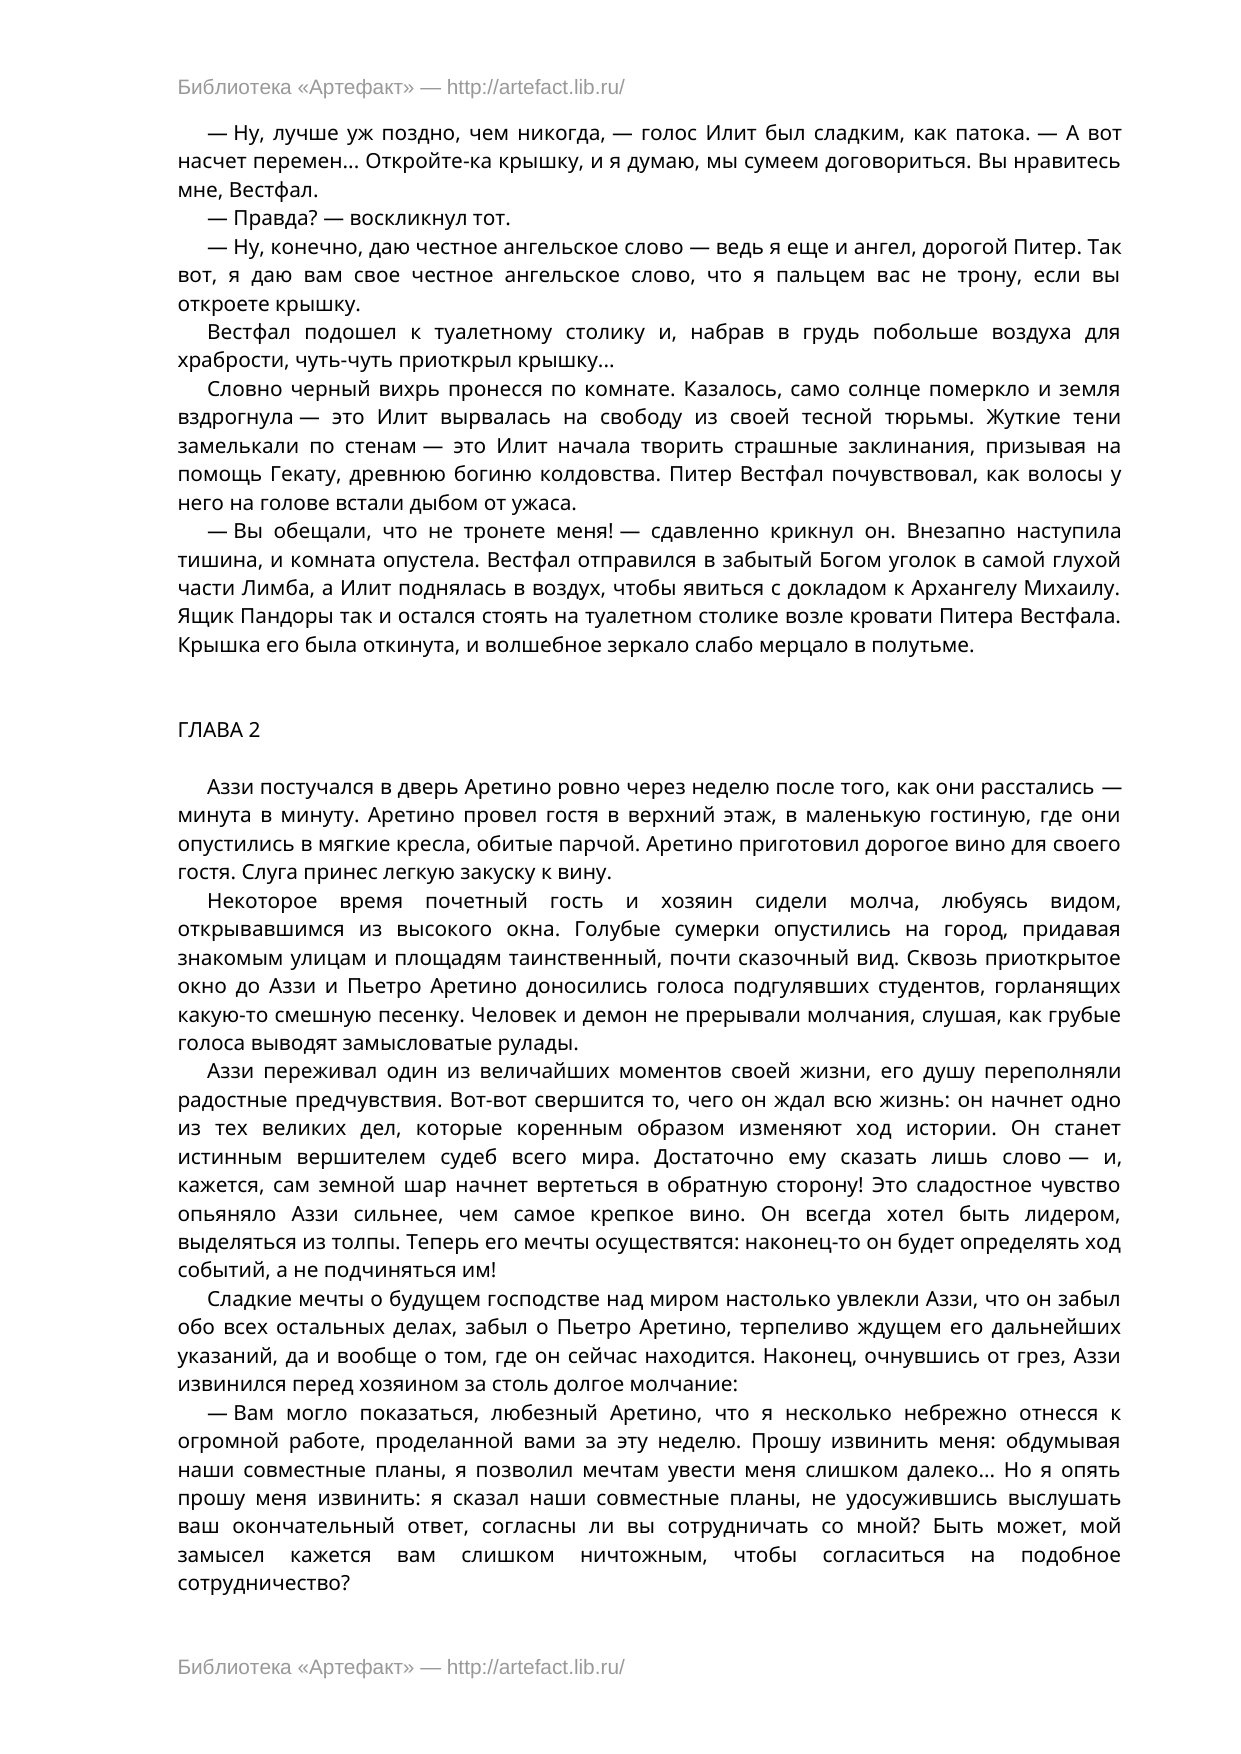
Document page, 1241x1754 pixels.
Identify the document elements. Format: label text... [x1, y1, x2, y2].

text — Ну, конечно, даю честное ангельское слово — ведь я еще и ангел, дорогой Питер. Так вот, я даю вам свое честное ангельское слово, что я пальцем вас не трону, если вы откроете крышку. [177, 232, 1122, 317]
text — Вам могло показаться, любезный Аретино, что я несколько небрежно отнесся к огромной работе, проделанной вами за эту неделю. Прошу извинить меня: обдумывая наши совместные планы, я позволил мечтам увести меня слишком далеко... Но я опять прошу меня извинить: я сказал наши совместные планы, не удосужившись выслушать ваш окончательный ответ, согласны ли вы сотрудничать со мной? Быть может, мой замысел кажется вам слишком ничтожным, чтобы согласиться на подобное сотрудничество? [177, 1398, 1122, 1597]
text — Правда? — воскликнул тот. [177, 203, 1122, 232]
text Словно черный вихрь пронесся по комнате. Казалось, само солнце померкло и земля вздрогнула — это Илит вырвалась на свободу из своей тесной тюрьмы. Жуткие тени замелькали по стенам — это Илит начала творить страшные заклинания, призывая на помощь Гекату, древнюю богиню колдовства. Питер Вестфал почувствовал, как волосы у него на голове встали дыбом от ужаса. [177, 374, 1122, 516]
text Вестфал подошел к туалетному столику и, набрав в грудь побольше воздуха для храбрости, чуть-чуть приоткрыл крышку... [177, 317, 1122, 374]
text Аззи переживал один из величайших моментов своей жизни, его душу переполняли радостные предчувствия. Вот-вот свершится то, чего он ждал всю жизнь: он начнет одно из тех великих дел, которые коренным образом изменяют ход истории. Он станет истинным вершителем судеб всего мира. Достаточно ему сказать лишь слово — и, кажется, сам земной шар начнет вертеться в обратную сторону! Это сладостное чувство опьяняло Аззи сильнее, чем самое крепкое вино. Он всегда хотел быть лидером, выделяться из толпы. Теперь его мечты осуществятся: наконец-то он будет определять ход событий, а не подчиняться им! [177, 1057, 1122, 1284]
text — Ну, лучше уж поздно, чем никогда, — голос Илит был сладким, как патока. — А вот насчет перемен... Откройте-ка крышку, и я думаю, мы сумеем договориться. Вы нравитесь мне, Вестфал. [177, 118, 1122, 203]
text Аззи постучался в дверь Аретино ровно через неделю после того, как они расстались — минута в минуту. Аретино провел гостя в верхний этаж, в маленькую гостиную, где они опустились в мягкие кресла, обитые парчой. Аретино приготовил дорогое вино для своего гостя. Слуга принес легкую закуску к вину. [177, 772, 1122, 886]
text — Вы обещали, что не тронете меня! — сдавленно крикнул он. Внезапно наступила тишина, и комната опустела. Вестфал отправился в забытый Богом уголок в самой глухой части Лимба, а Илит поднялась в воздух, чтобы явиться с докладом к Архангелу Михаилу. Ящик Пандоры так и остался стоять на туалетном столике возле кровати Питера Вестфала. Крышка его была откинута, и волшебное зеркало слабо мерцало в полутьме. [177, 516, 1122, 658]
text ГЛАВА 2 [177, 715, 1122, 744]
text Некоторое время почетный гость и хозяин сидели молча, любуясь видом, открывавшимся из высокого окна. Голубые сумерки опустились на город, придавая знакомым улицам и площадям таинственный, почти сказочный вид. Сквозь приоткрытое окно до Аззи и Пьетро Аретино доносились голоса подгулявших студентов, горланящих какую-то смешную песенку. Человек и демон не прерывали молчания, слушая, как грубые голоса выводят замысловатые рулады. [177, 886, 1122, 1057]
text Сладкие мечты о будущем господстве над миром настолько увлекли Аззи, что он забыл обо всех остальных делах, забыл о Пьетро Аретино, терпеливо ждущем его дальнейших указаний, да и вообще о том, где он сейчас находится. Наконец, очнувшись от грез, Аззи извинился перед хозяином за столь долгое молчание: [177, 1284, 1122, 1398]
